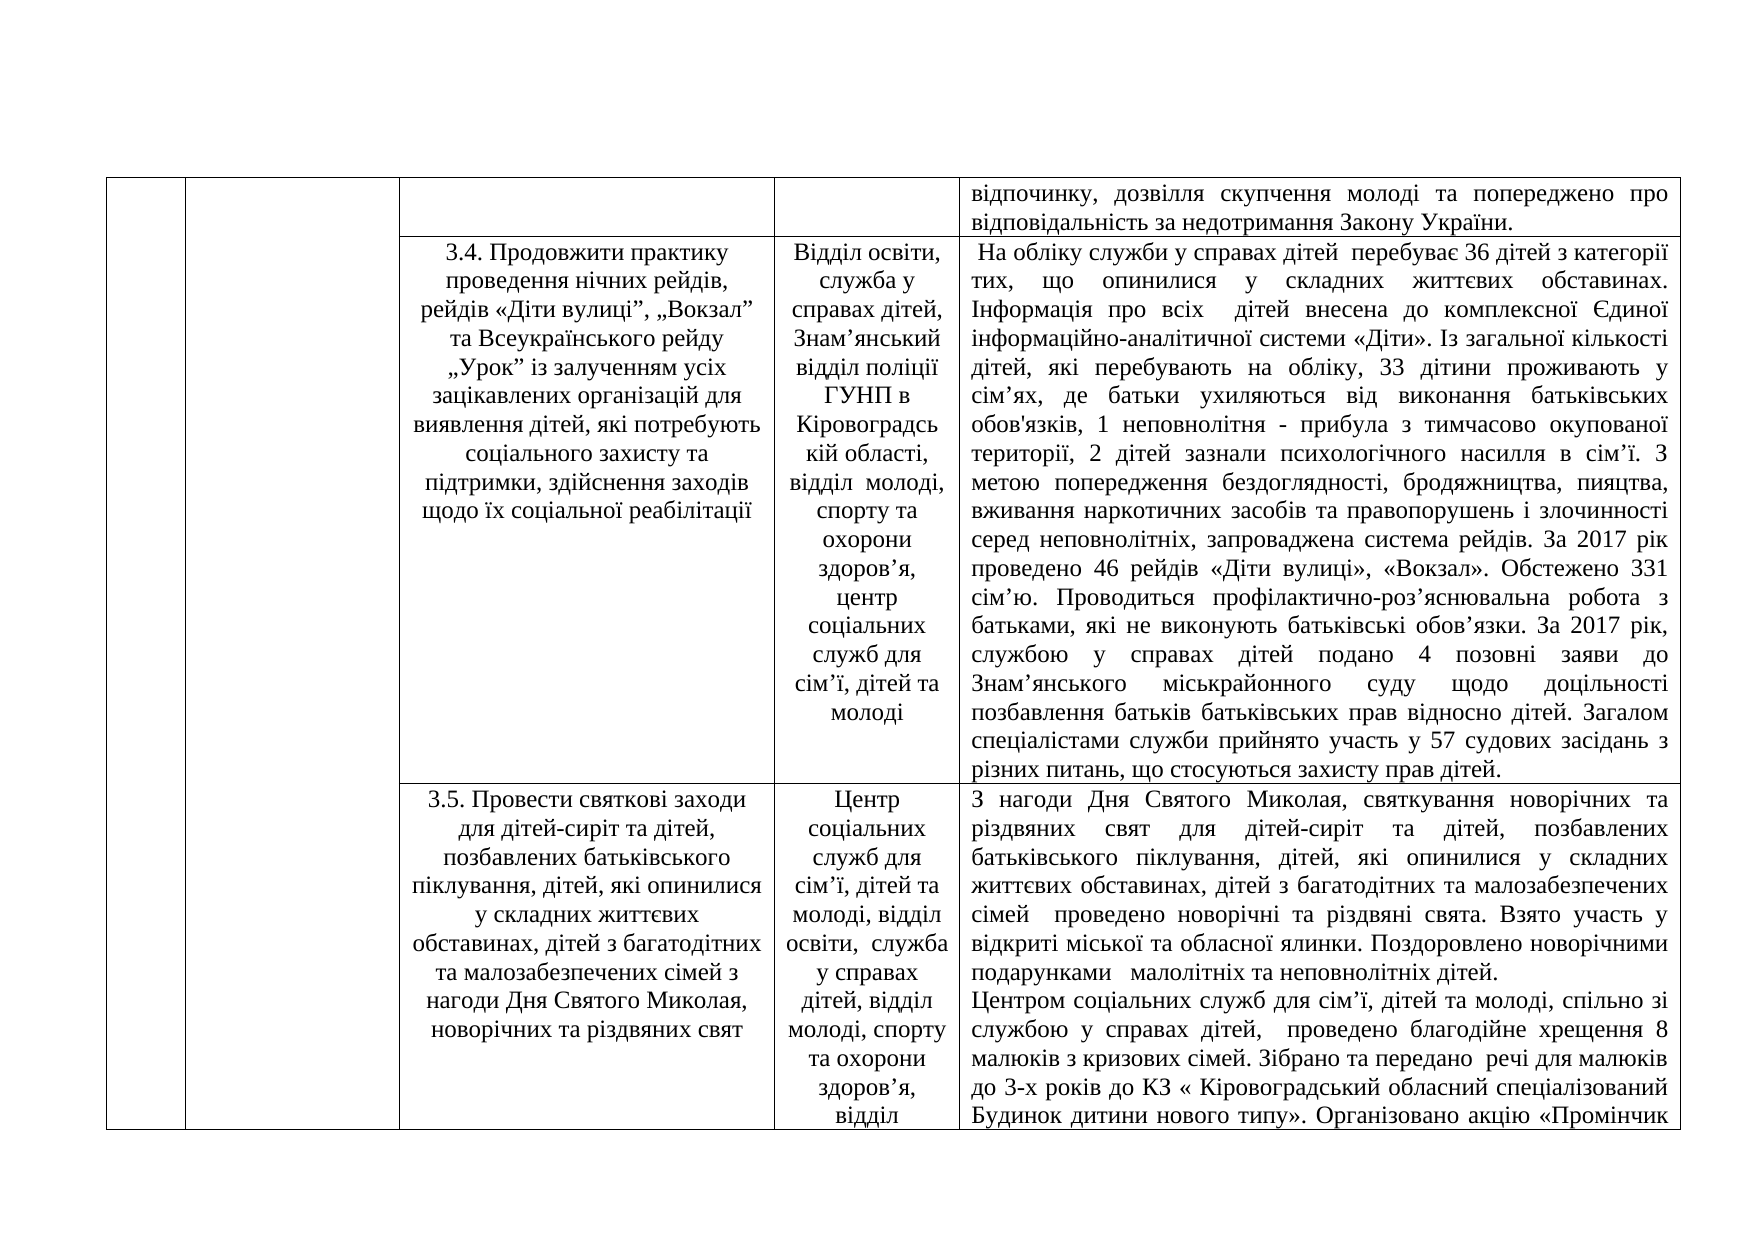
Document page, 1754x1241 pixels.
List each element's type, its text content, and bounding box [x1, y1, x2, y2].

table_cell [775, 784, 959, 1129]
table_cell [107, 178, 185, 1129]
table_cell 3.4. Продовжити практику проведення нічних рейдів, рейдів «Діти вулиці”, „Вокзал” та Всеукраїнського рейду „Урок” із залученням усіх зацікавлених організацій для виявлення дітей, які потребують соціального захисту та підтримки, здійснення заходів щодо їх соціальної реабілітації [400, 237, 774, 783]
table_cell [400, 178, 774, 236]
table_cell На обліку служби у справах дітей перебуває 36 дітей з категорії тих, що опинилися у складних життєвих обставинах. Інформація про всіх дітей внесена до комплексної Єдиної інформаційно-аналітичної системи «Діти». Із загальної кількості дітей, які перебувають на обліку, 33 дітини проживають у сім’ях, де батьки ухиляються від виконання батьківських обов'язків, 1 неповнолітня - прибула з тимчасово окупованої території, 2 дітей зазнали психологічного насилля в сім’ї. З метою попередження бездоглядності, бродяжництва, пияцтва, вживання наркотичних засобів та правопорушень і злочинності серед неповнолітніх, запроваджена система рейдів. За 2017 рік проведено 46 рейдів «Діти вулиці», «Вокзал». Обстежено 331 сім’ю. Проводиться профілактично-роз’яснювальна робота з батьками, які не виконують батьківські обов’язки. За 2017 рік, службою у справах дітей подано 4 позовні заяви до Знам’янського міськрайонного суду щодо доцільності позбавлення батьків батьківських прав відносно дітей. Загалом спеціалістами служби прийнято участь у 57 судових засідань з різних питань, що стосуються захисту прав дітей. [960, 237, 1680, 783]
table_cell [775, 178, 959, 236]
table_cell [960, 178, 1680, 236]
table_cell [960, 784, 1680, 1129]
table_cell Відділ освіти, служба у справах дітей, Знам’янський відділ поліції ГУНП в Кіровоградсь кій області, відділ молоді, спорту та охорони здоров’я, центр соціальних служб для сім’ї, дітей та молоді [775, 237, 959, 783]
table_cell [186, 178, 399, 1129]
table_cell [400, 784, 774, 1129]
